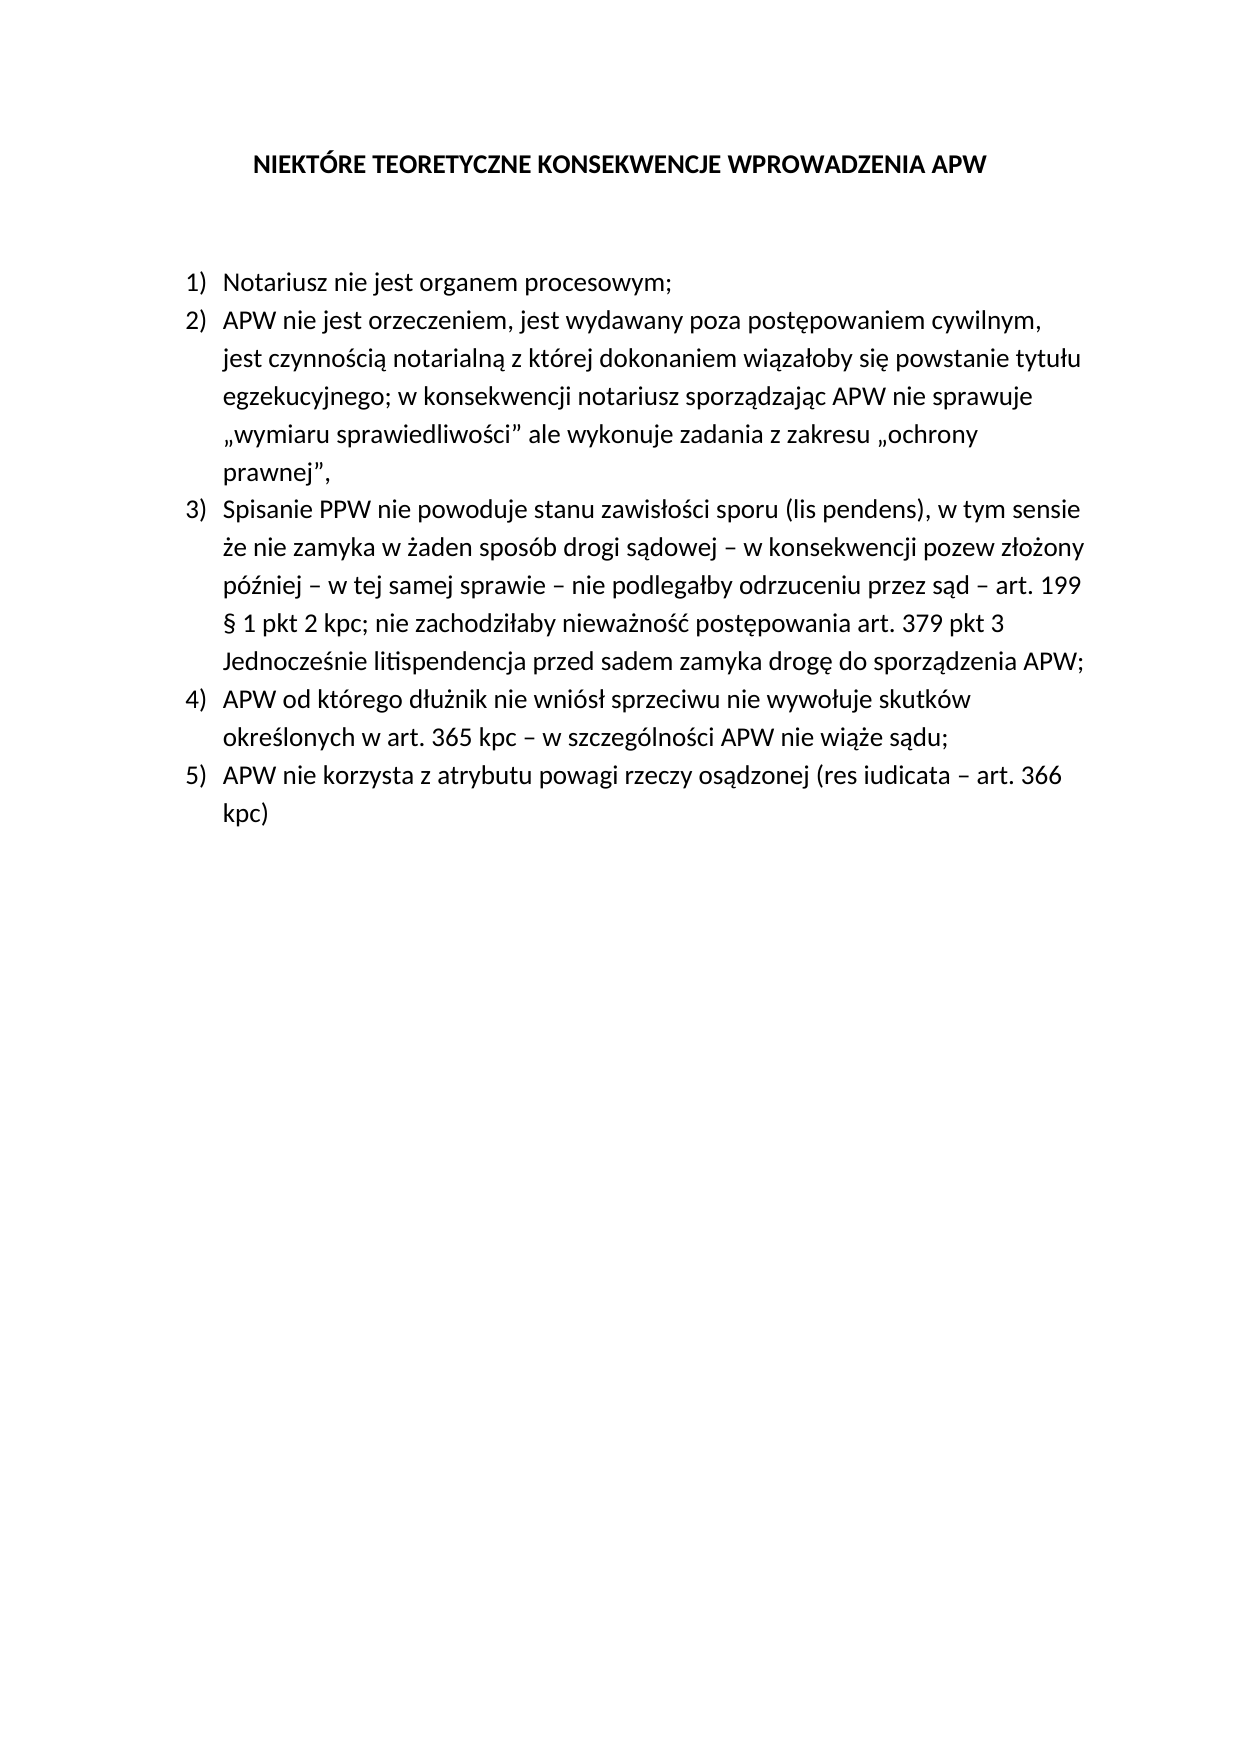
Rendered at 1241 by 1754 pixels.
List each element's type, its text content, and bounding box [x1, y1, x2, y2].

list Spisanie PPW nie powoduje stanu zawisłości sporu (lis pendens), w tym sensie że nie zamyka w żaden sposób drogi sądowej – w konsekwencji pozew złożony później – w tej samej sprawie – nie podlegałby odrzuceniu przez sąd – art. 199 § 1 pkt 2 kpc; nie zachodziłaby nieważność postępowania art. 379 pkt 3 [185, 493, 1093, 639]
list APW od którego dłużnik nie wniósł sprzeciwu nie wywołuje skutków określonych w art. 365 kpc – w szczególności APW nie wiąże sądu; [185, 682, 1093, 753]
list Jednocześnie litispendencja przed sadem zamyka drogę do sporządzenia APW; [223, 644, 1093, 677]
list APW nie korzysta z atrybutu powagi rzeczy osądzonej (res iudicata – art. 366 kpc) [185, 758, 1093, 829]
list Notariusz nie jest organem procesowym; [185, 265, 1093, 298]
list APW nie jest orzeczeniem, jest wydawany poza postępowaniem cywilnym, jest czynnością notarialną z której dokonaniem wiązałoby się powstanie tytułu egzekucyjnego; w konsekwencji notariusz sporządzając APW nie sprawuje „wymiaru sprawiedliwości” ale wykonuje zadania z zakresu „ochrony prawnej”, [185, 303, 1093, 488]
text NIEKTÓRE TEORETYCZNE KONSEKWENCJE WPROWADZENIA APW [148, 148, 1093, 181]
